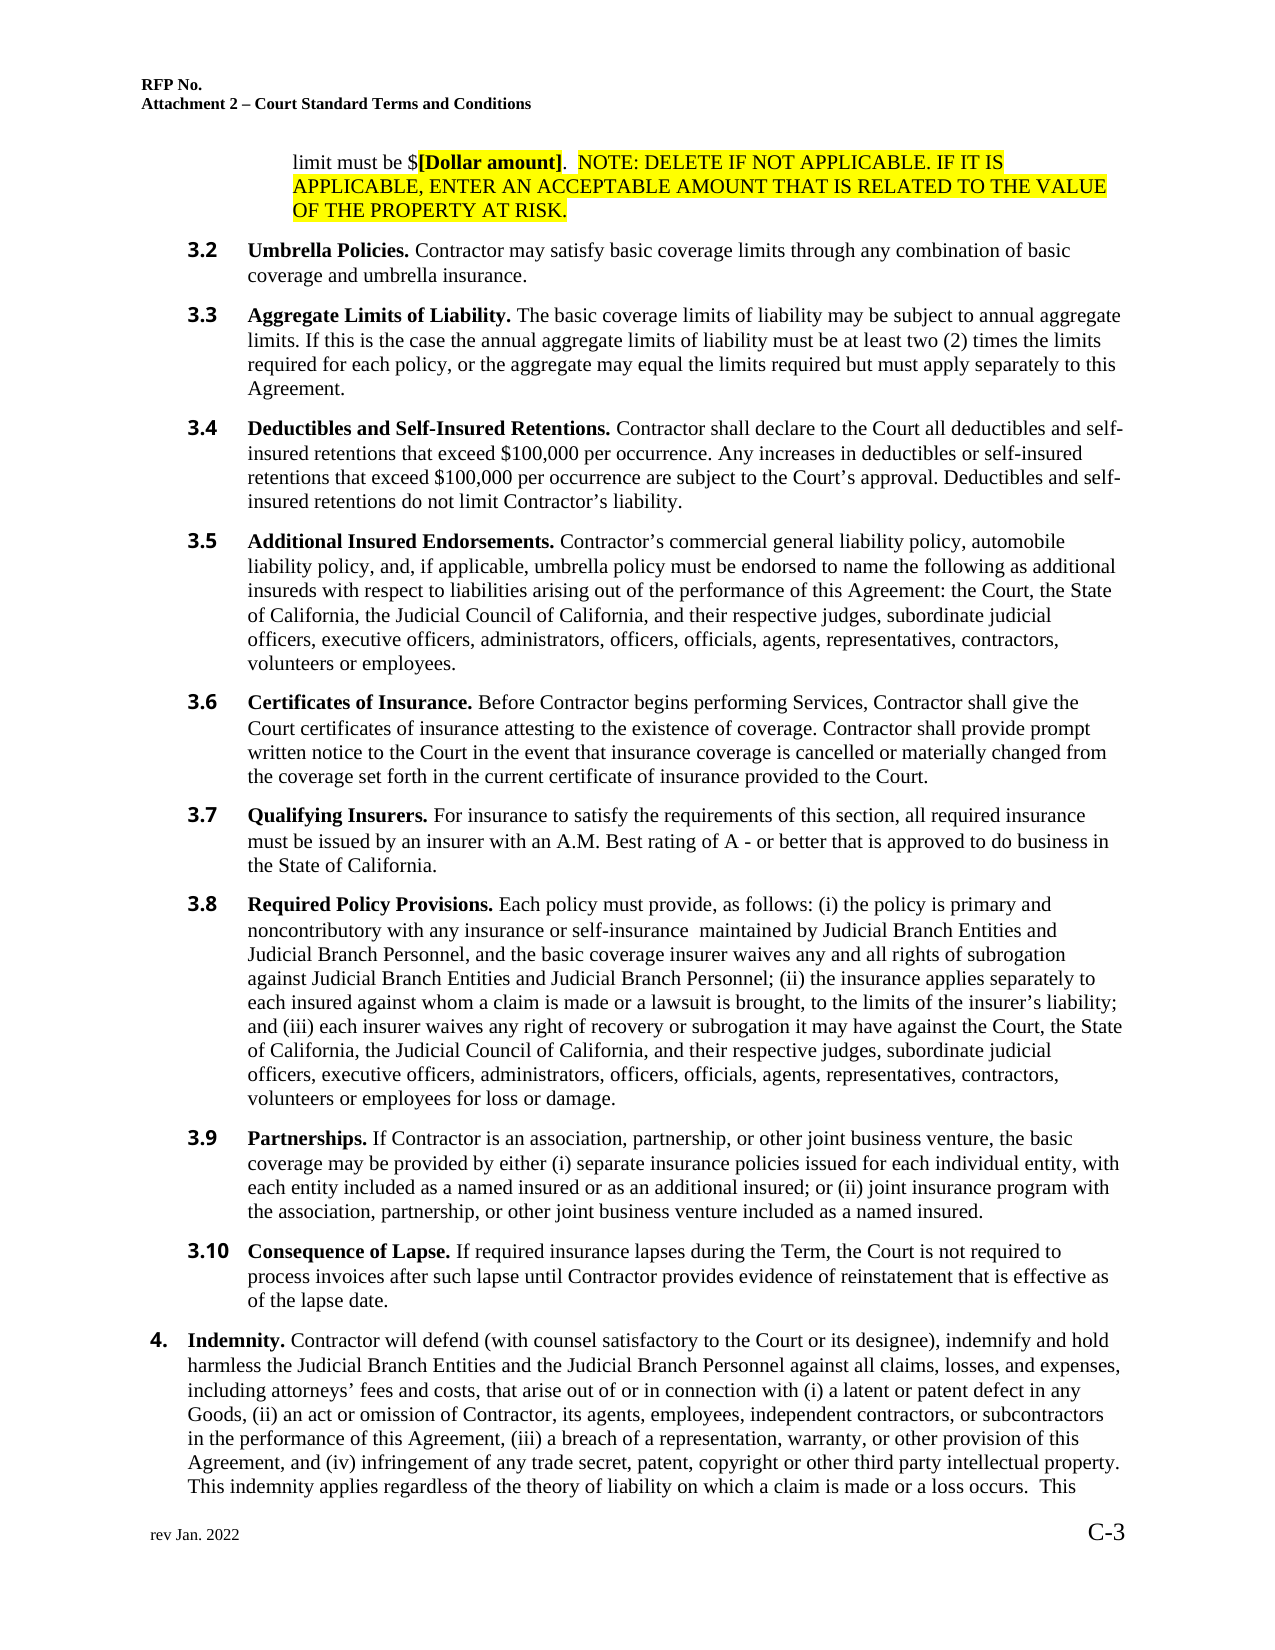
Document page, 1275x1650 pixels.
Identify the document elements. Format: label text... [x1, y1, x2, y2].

list Umbrella Policies. Contractor may satisfy basic coverage limits through any combination of basic coverage and umbrella insurance. [187, 235, 1125, 287]
list Consequence of Lapse. If required insurance lapses during the Term, the Court is not required to process invoices after such lapse until Contractor provides evidence of reinstatement that is effective as of the lapse date. [187, 1236, 1125, 1312]
list Qualifying Insurers. For insurance to satisfy the requirements of this section, all required insurance must be issued by an insurer with an A.M. Best rating of A - or better that is approved to do business in the State of California. [187, 800, 1125, 877]
list Additional Insured Endorsements. Contractor’s commercial general liability policy, automobile liability policy, and, if applicable, umbrella policy must be endorsed to name the following as additional insureds with respect to liabilities arising out of the performance of this Agreement: the Court, the State of California, the Judicial Council of California, and their respective judges, subordinate judicial officers, executive officers, administrators, officers, officials, agents, representatives, contractors, volunteers or employees. [187, 526, 1125, 675]
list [150, 1325, 1125, 1498]
list Partnerships. If Contractor is an association, partnership, or other joint business venture, the basic coverage may be provided by either (i) separate insurance policies issued for each individual entity, with each entity included as a named insured or as an additional insured; or (ii) joint insurance program with the association, partnership, or other joint business venture included as a named insured. [187, 1123, 1125, 1223]
list Certificates of Insurance. Before Contractor begins performing Services, Contractor shall give the Court certificates of insurance attesting to the existence of coverage. Contractor shall provide prompt written notice to the Court in the event that insurance coverage is cancelled or materially changed from the coverage set forth in the current certificate of insurance provided to the Court. [187, 687, 1125, 788]
list Aggregate Limits of Liability. The basic coverage limits of liability may be subject to annual aggregate limits. If this is the case the annual aggregate limits of liability must be at least two (2) times the limits required for each policy, or the aggregate may equal the limits required but must apply separately to this Agreement. [187, 300, 1125, 400]
list Required Policy Provisions. Each policy must provide, as follows: (i) the policy is primary and noncontributory with any insurance or self-insurance maintained by Judicial Branch Entities and Judicial Branch Personnel, and the basic coverage insurer waives any and all rights of subrogation against Judicial Branch Entities and Judicial Branch Personnel; (ii) the insurance applies separately to each insured against whom a claim is made or a lawsuit is brought, to the limits of the insurer’s liability; and (iii) each insurer waives any right of recovery or subrogation it may have against the Court, the State of California, the Judicial Council of California, and their respective judges, subordinate judicial officers, executive officers, administrators, officers, officials, agents, representatives, contractors, volunteers or employees for loss or damage. [187, 889, 1125, 1110]
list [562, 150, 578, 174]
list Deductibles and Self-Insured Retentions. Contractor shall declare to the Court all deductibles and self-insured retentions that exceed $100,000 per occurrence. Any increases in deductibles or self-insured retentions that exceed $100,000 per occurrence are subject to the Court’s approval. Deductibles and self-insured retentions do not limit Contractor’s liability. [187, 413, 1125, 513]
